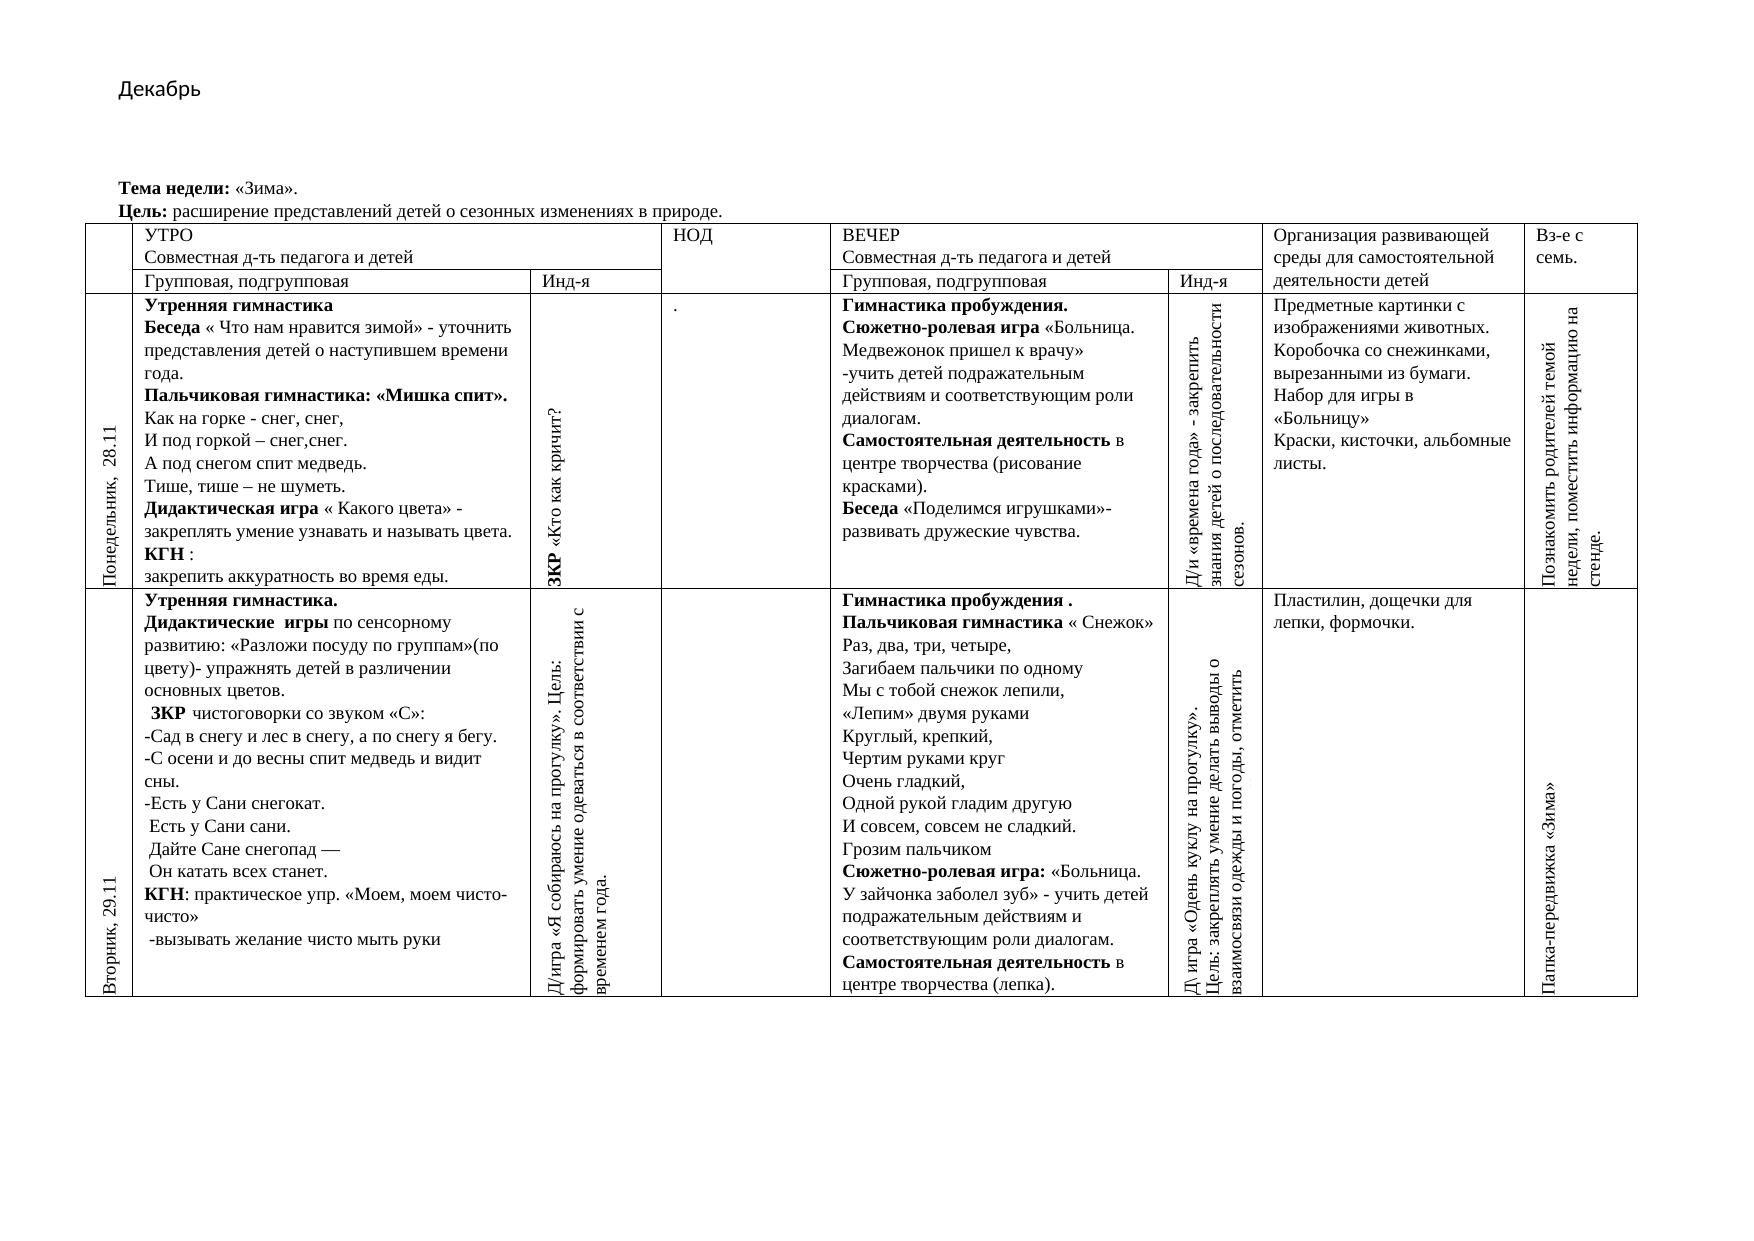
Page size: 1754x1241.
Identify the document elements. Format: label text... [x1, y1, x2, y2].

table_cell Инд-я [1169, 270, 1262, 293]
table_cell Групповая, подгрупповая [133, 270, 530, 293]
table_cell [662, 589, 830, 996]
table_cell Инд-я [531, 270, 661, 293]
table_cell Утренняя гимнастика Беседа « Что нам нравится зимой» - уточнить представления детей о наступившем времени года. Пальчиковая гимнастика: «Мишка спит». Как на горке - снег, снег, И под горкой – снег,снег. А под снегом спит медведь. Тише, тише – не шуметь. Дидактическая игра « Какого цвета» - закреплять умение узнавать и называть цвета. КГН : закрепить аккуратность во время еды. [133, 294, 530, 588]
text Цель: расширение представлений детей о сезонных изменениях в природе. [118, 200, 1636, 221]
table_header НОД [662, 224, 830, 293]
table_header [86, 224, 132, 293]
table_header ВЕЧЕР Совместная д-ть педагога и детей [831, 224, 1262, 269]
table_header УТРО Совместная д-ть педагога и детей [133, 224, 661, 269]
table_header Вз-е с семь. [1525, 224, 1637, 293]
table_cell Д/игра «Я собираюсь на прогулку». Цель: формировать умение одеваться в соответствии с временем года. [531, 589, 661, 996]
table_cell Групповая, подгрупповая [831, 270, 1168, 293]
table_cell Гимнастика пробуждения. Сюжетно-ролевая игра «Больница. Медвежонок пришел к врачу» -учить детей подражательным действиям и соответствующим роли диалогам. Самостоятельная деятельность в центре творчества (рисование красками). Беседа «Поделимся игрушками»- развивать дружеские чувства. [831, 294, 1168, 588]
text Тема недели: «Зима». [118, 177, 1636, 199]
table_cell Понедельник, 28.11 [86, 294, 132, 588]
table_cell Д\ игра «Одень куклу на прогулку». Цель: закреплять умение делать выводы о взаимосвязи одежды и погоды, отметить изменения в одежде людей. [1169, 589, 1262, 996]
table_cell Д/и «времена года» - закрепить знания детей о последовательности сезонов. [1169, 294, 1262, 588]
table_cell Гимнастика пробуждения . Пальчиковая гимнастика « Снежок» Раз, два, три, четыре, Загибаем пальчики по одному Мы с тобой снежок лепили, «Лепим» двумя руками Круглый, крепкий, Чертим руками круг Очень гладкий, Одной рукой гладим другую И совсем, совсем не сладкий. Грозим пальчиком Сюжетно-ролевая игра: «Больница. У зайчонка заболел зуб» - учить детей подражательным действиям и соответствующим роли диалогам. Самостоятельная деятельность в центре творчества (лепка). [831, 589, 1168, 996]
table_cell . [662, 294, 830, 588]
table_cell Пластилин, дощечки для лепки, формочки. [1263, 589, 1524, 996]
table_cell ЗКР «Кто как кричит? [531, 294, 661, 588]
table_cell Предметные картинки с изображениями животных. Коробочка со снежинками, вырезанными из бумаги. Набор для игры в «Больницу» Краски, кисточки, альбомные листы. [1263, 294, 1524, 588]
table_cell Папка-передвижка «Зима» [1525, 589, 1637, 996]
table_cell Утренняя гимнастика. Дидактические игры по сенсорному развитию: «Разложи посуду по группам»(по цвету)- упражнять детей в различении основных цветов. ЗКР чистоговорки со звуком «С»: -Сад в снегу и лес в снегу, а по снегу я бегу. -С осени и до весны спит медведь и видит сны. -Есть у Сани снегокат. Есть у Сани сани. Дайте Сане снегопад — Он катать всех станет. КГН: практическое упр. «Моем, моем чисто-чисто» -вызывать желание чисто мыть руки [133, 589, 530, 996]
table_header Организация развивающей среды для самостоятельной деятельности детей [1263, 224, 1524, 293]
table_cell Познакомить родителей темой недели, поместить информацию на стенде. [1525, 294, 1637, 588]
table_cell Вторник, 29.11 [86, 589, 132, 996]
